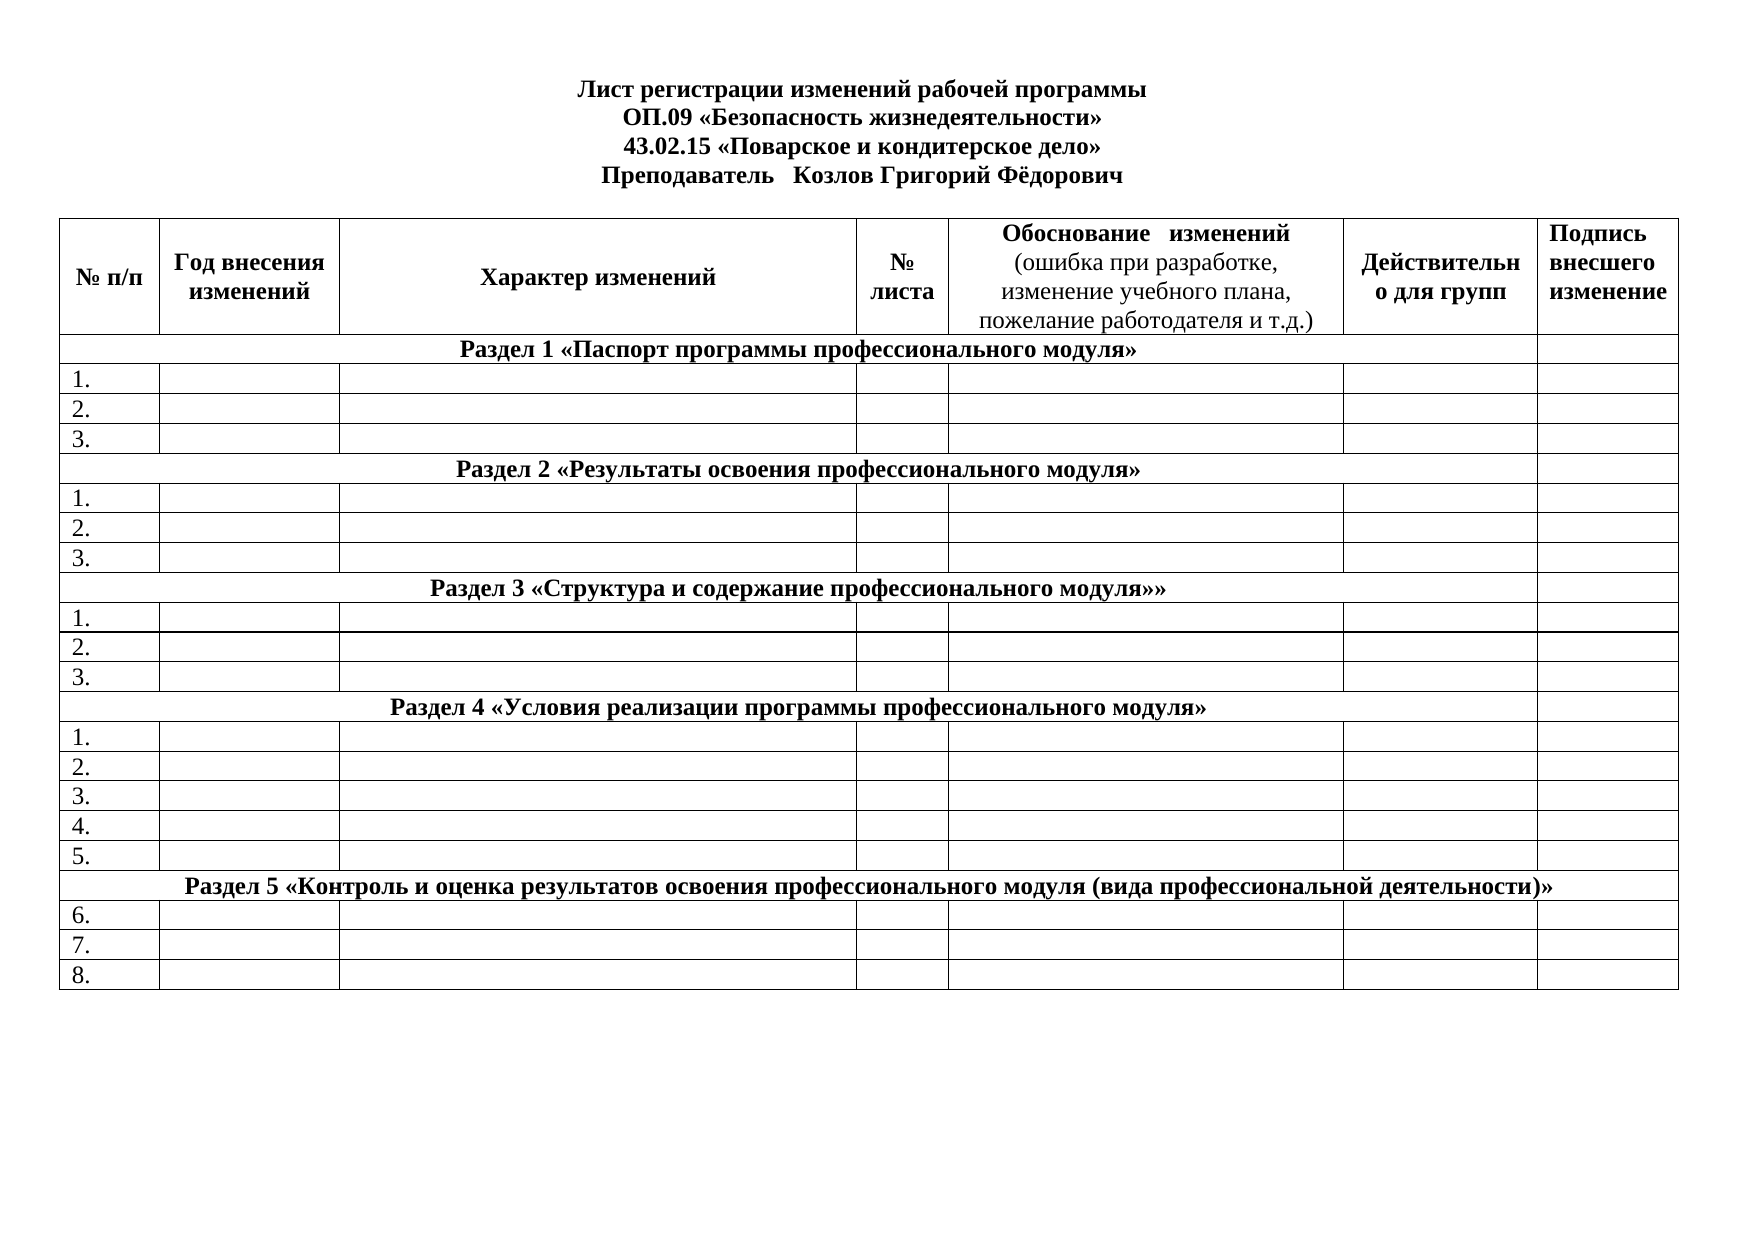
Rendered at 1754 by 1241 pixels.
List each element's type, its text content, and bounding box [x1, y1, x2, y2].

table_cell [949, 960, 1343, 989]
text ОП.09 «Безопасность жизнедеятельности» [89, 102, 1636, 131]
table_cell [1538, 364, 1678, 393]
table_cell [857, 603, 948, 631]
table_cell [160, 513, 339, 542]
table_cell [1538, 722, 1678, 751]
table_cell [1344, 543, 1537, 572]
table_cell [857, 811, 948, 840]
table_cell [949, 543, 1343, 572]
table_cell [1538, 692, 1678, 721]
table_cell [340, 633, 856, 661]
table_cell [340, 722, 856, 751]
table_cell [160, 603, 339, 631]
table_cell [60, 781, 159, 810]
table_cell [1344, 603, 1537, 631]
table_cell [60, 424, 159, 453]
table_cell [949, 781, 1343, 810]
table_cell [949, 484, 1343, 512]
table_cell [160, 841, 339, 870]
table_cell [60, 364, 159, 393]
table_cell [1538, 841, 1678, 870]
table_cell [1538, 573, 1678, 602]
table_cell [340, 960, 856, 989]
table_cell [1344, 662, 1537, 691]
table_cell [857, 633, 948, 661]
table_cell [340, 752, 856, 780]
table_cell [1538, 513, 1678, 542]
table_header Подпись внесшего изменение [1538, 219, 1678, 333]
table_cell [949, 841, 1343, 870]
table_cell [160, 901, 339, 929]
table_cell [60, 513, 159, 542]
table_cell [60, 662, 159, 691]
table_cell [857, 781, 948, 810]
table_cell [1344, 484, 1537, 512]
table_cell Раздел 2 «Результаты освоения профессионального модуля» [60, 454, 1537, 482]
table_cell [949, 811, 1343, 840]
table_cell [857, 424, 948, 453]
table_cell [857, 930, 948, 959]
table_cell [1344, 930, 1537, 959]
table_cell [857, 662, 948, 691]
text 43.02.15 «Поварское и кондитерское дело» [89, 131, 1636, 160]
table_cell [857, 960, 948, 989]
table_cell [949, 424, 1343, 453]
table_cell [1538, 811, 1678, 840]
table_header Обоснование изменений (ошибка при разработке, изменение учебного плана, пожелание работодателя и т.д.) [949, 219, 1343, 333]
table_cell [857, 513, 948, 542]
table_cell [1538, 960, 1678, 989]
table_cell [160, 424, 339, 453]
table_header Год внесения изменений [160, 219, 339, 333]
table_cell Раздел 3 «Структура и содержание профессионального модуля»» [60, 573, 1537, 602]
table_cell [1538, 752, 1678, 780]
table_header № п/п [60, 219, 159, 333]
table_cell [1344, 901, 1537, 929]
table_cell [1344, 841, 1537, 870]
table_cell [60, 960, 159, 989]
table_cell [60, 722, 159, 751]
table_cell [1538, 603, 1678, 631]
table_cell [340, 513, 856, 542]
text Лист регистрации изменений рабочей программы [89, 74, 1636, 102]
table_cell [1538, 394, 1678, 423]
table_cell [1344, 781, 1537, 810]
table_cell [340, 394, 856, 423]
table_cell [60, 901, 159, 929]
table_cell Раздел 4 «Условия реализации программы профессионального модуля» [60, 692, 1537, 721]
table_cell [60, 752, 159, 780]
table_cell [60, 484, 159, 512]
table_cell [160, 662, 339, 691]
table_cell [1538, 335, 1678, 363]
table_cell [1538, 901, 1678, 929]
table_cell [1538, 454, 1678, 482]
table_cell [949, 722, 1343, 751]
table_cell [1538, 662, 1678, 691]
table_cell [1538, 484, 1678, 512]
table_cell [1538, 424, 1678, 453]
table_cell [340, 901, 856, 929]
table_cell [1344, 752, 1537, 780]
table_cell [60, 543, 159, 572]
table_cell [340, 543, 856, 572]
table_cell [160, 484, 339, 512]
table_cell [1538, 633, 1678, 661]
table_cell [160, 364, 339, 393]
table_cell [340, 662, 856, 691]
text Преподаватель Козлов Григорий Фёдорович [89, 160, 1636, 189]
table_cell [340, 930, 856, 959]
table_cell Раздел 1 «Паспорт программы профессионального модуля» [60, 335, 1537, 363]
table_cell [160, 633, 339, 661]
table_cell [340, 364, 856, 393]
table_cell [949, 633, 1343, 661]
table_cell [340, 781, 856, 810]
table_cell [1344, 811, 1537, 840]
table_cell [160, 543, 339, 572]
table_cell [857, 841, 948, 870]
table_cell [1344, 394, 1537, 423]
table_cell [857, 484, 948, 512]
table_cell [160, 394, 339, 423]
table_cell [1344, 513, 1537, 542]
table_cell [160, 811, 339, 840]
table_header Действительно для групп [1344, 219, 1537, 333]
table_cell [949, 603, 1343, 631]
table_cell [60, 633, 159, 661]
table_cell Раздел 5 «Контроль и оценка результатов освоения профессионального модуля (вида профессиональной деятельности)» [60, 871, 1678, 899]
table_header № листа [857, 219, 948, 333]
table_cell [160, 722, 339, 751]
table_cell [949, 930, 1343, 959]
table_cell [1538, 930, 1678, 959]
table_cell [60, 603, 159, 631]
table_cell [1538, 543, 1678, 572]
table_cell [160, 930, 339, 959]
table_cell [949, 513, 1343, 542]
table_cell [340, 424, 856, 453]
table_cell [60, 394, 159, 423]
table_cell [949, 752, 1343, 780]
table_cell [160, 960, 339, 989]
table_cell [949, 662, 1343, 691]
table_cell [857, 901, 948, 929]
table_header Характер изменений [340, 219, 856, 333]
table_cell [340, 603, 856, 631]
table_cell [857, 364, 948, 393]
table_cell [160, 752, 339, 780]
table_cell [160, 781, 339, 810]
table_cell [340, 811, 856, 840]
table_cell [949, 364, 1343, 393]
table_cell [1538, 781, 1678, 810]
table_cell [60, 811, 159, 840]
table_cell [949, 901, 1343, 929]
table_cell [1344, 960, 1537, 989]
table_cell [949, 394, 1343, 423]
table_cell [60, 841, 159, 870]
table_cell [1344, 364, 1537, 393]
table_cell [1344, 633, 1537, 661]
table_cell [340, 484, 856, 512]
table_cell [857, 543, 948, 572]
table_cell [857, 722, 948, 751]
table_cell [1344, 722, 1537, 751]
table_cell [857, 394, 948, 423]
table_cell [857, 752, 948, 780]
table_cell [340, 841, 856, 870]
table_cell [60, 930, 159, 959]
table_cell [1344, 424, 1537, 453]
